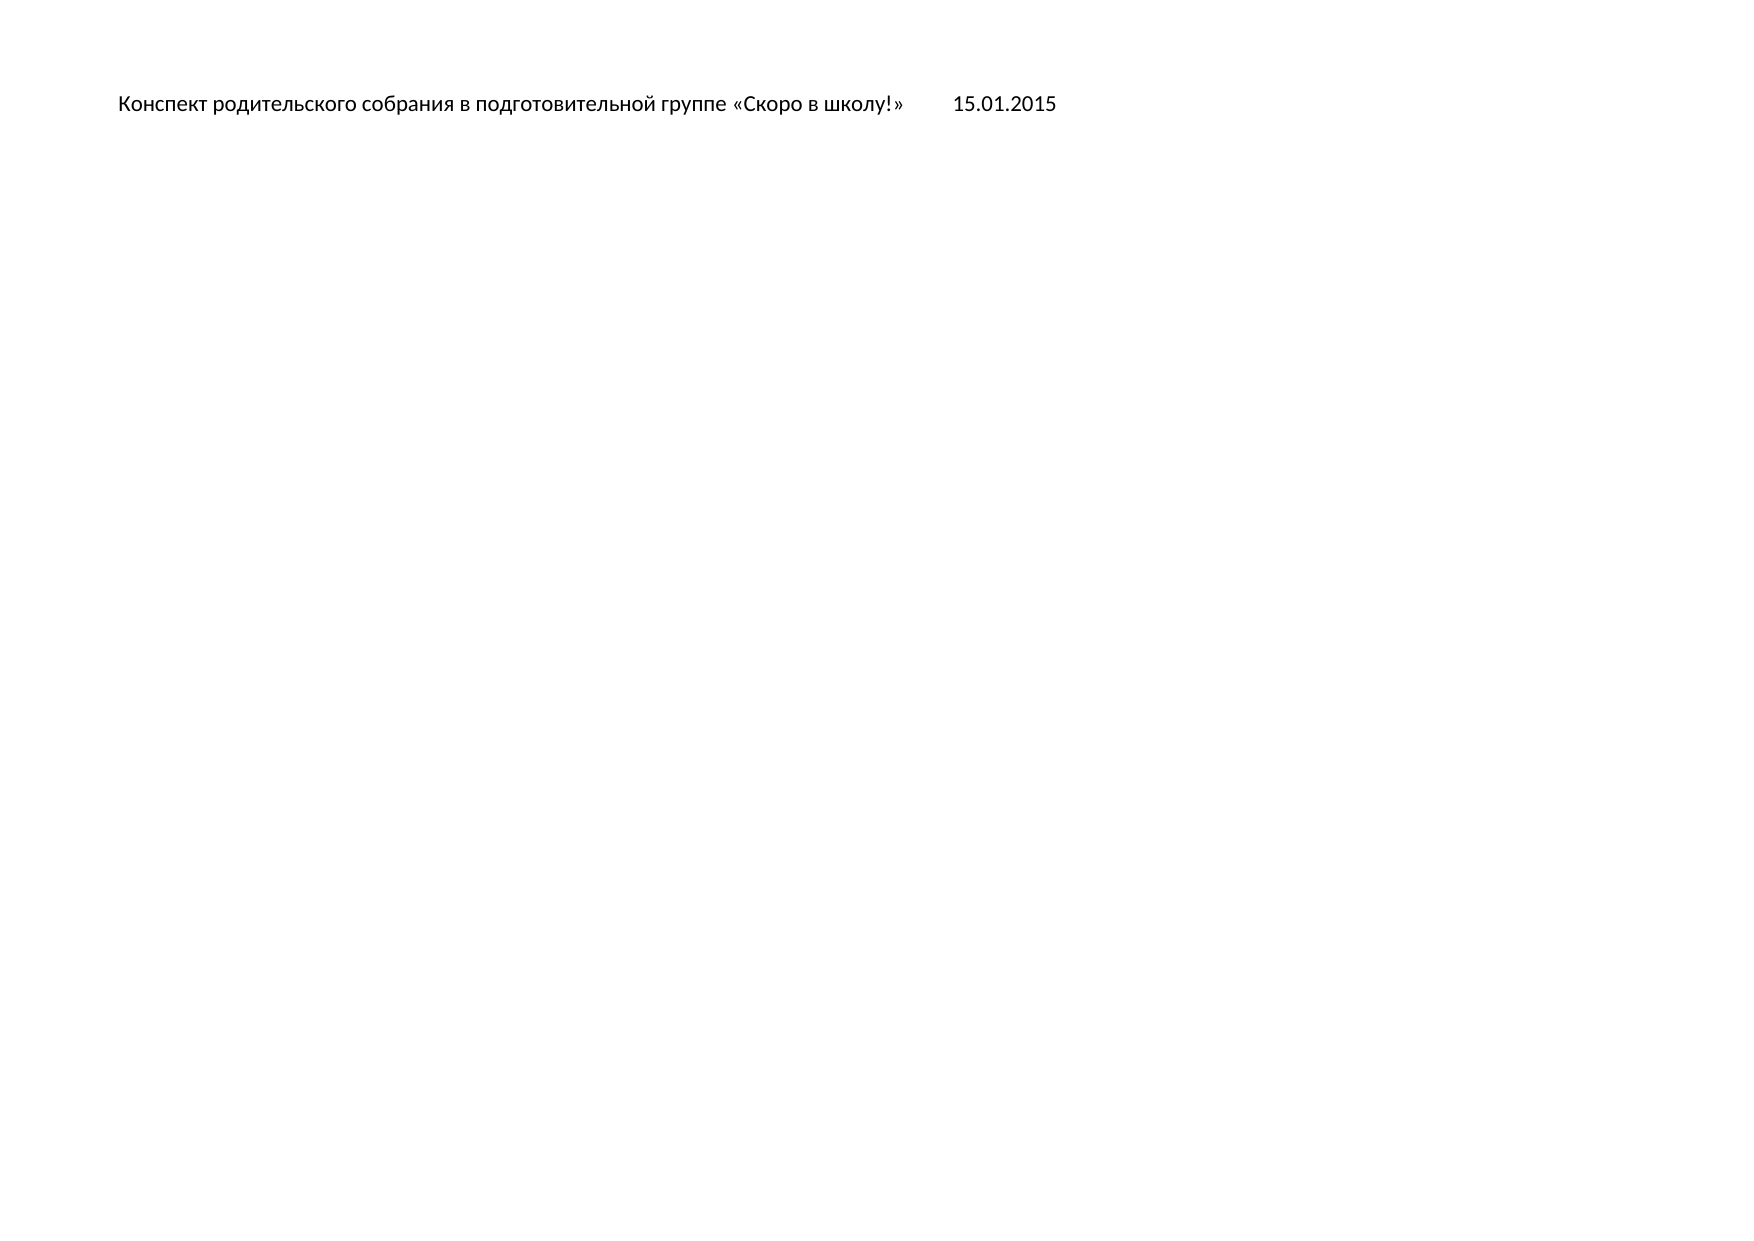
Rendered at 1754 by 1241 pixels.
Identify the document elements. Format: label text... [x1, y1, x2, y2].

text Конспект родительского собрания в подготовительной группе «Скоро в школу!» 15.01.2015 [118, 89, 1636, 117]
